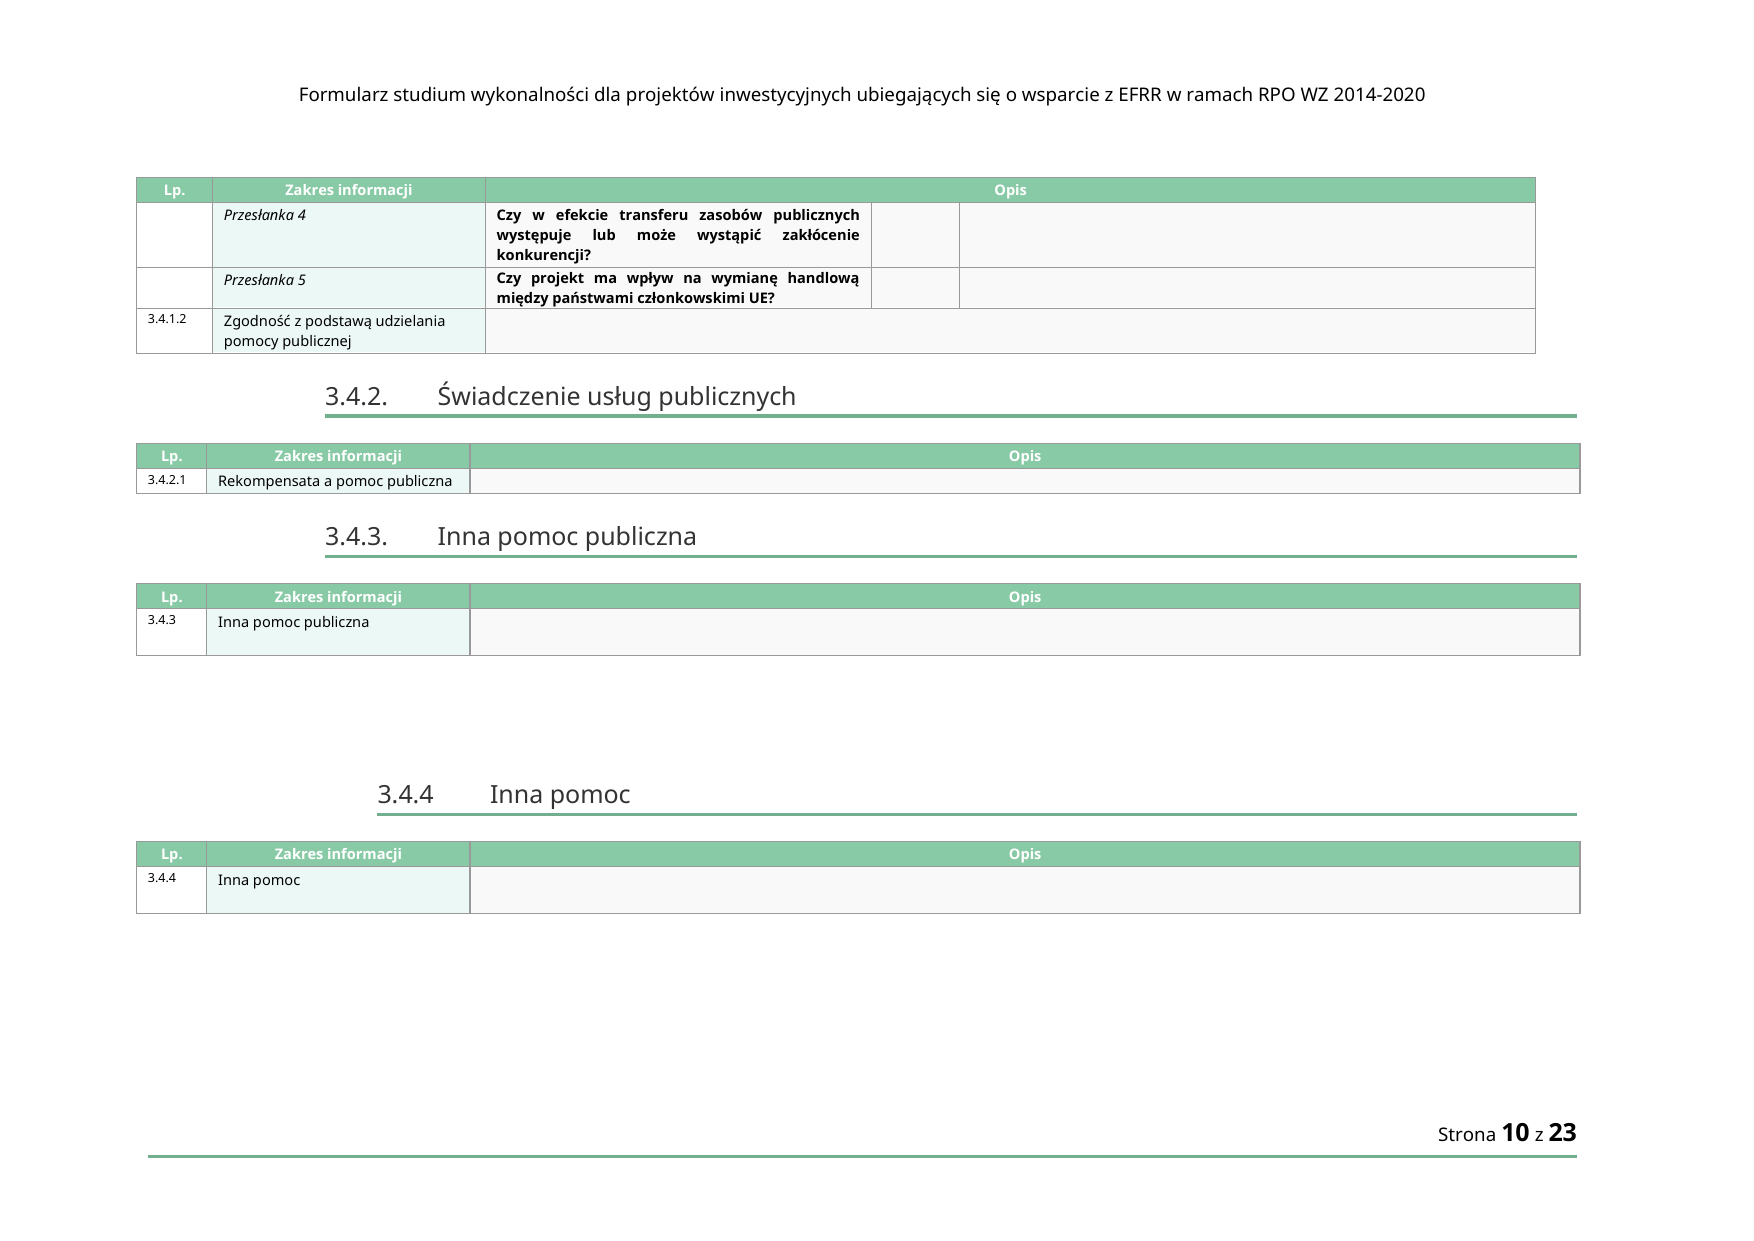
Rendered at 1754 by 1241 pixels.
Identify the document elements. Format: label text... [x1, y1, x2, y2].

table_header Zakres informacji [207, 444, 469, 468]
table_cell Czy w efekcie transferu zasobów publicznych występuje lub może wystąpić zakłócenie konkurencji? [486, 203, 871, 267]
table_header Lp. [137, 444, 206, 468]
table_cell [872, 268, 959, 307]
table_cell Inna pomoc publiczna [207, 609, 469, 655]
table_cell [137, 268, 212, 307]
subtitle Inna pomoc [377, 777, 1577, 813]
table_header Opis [486, 178, 1535, 202]
table_cell Przesłanka 4 [213, 203, 485, 267]
table_header Opis [471, 842, 1579, 866]
table_header Lp. [137, 842, 206, 866]
table_cell Inna pomoc [207, 867, 469, 913]
table_cell Przesłanka 5 [213, 268, 485, 307]
table_cell Zgodność z podstawą udzielania pomocy publicznej [213, 309, 485, 352]
table_cell Rekompensata a pomoc publiczna [207, 469, 469, 493]
table_cell [960, 203, 1535, 267]
subtitle Inna pomoc publiczna [325, 519, 1577, 555]
subtitle Świadczenie usług publicznych [325, 378, 1577, 414]
table_cell 3.4.4 [137, 867, 206, 913]
table_header Zakres informacji [207, 584, 469, 608]
table_header Zakres informacji [213, 178, 485, 202]
table_cell 3.4.3 [137, 609, 206, 655]
table_cell [960, 268, 1535, 307]
table_cell [471, 609, 1579, 655]
table_header Lp. [137, 178, 212, 202]
table_cell 3.4.2.1 [137, 469, 206, 493]
table_cell [872, 203, 959, 267]
table_cell Czy projekt ma wpływ na wymianę handlową między państwami członkowskimi UE? [486, 268, 871, 307]
table_cell 3.4.1.2 [137, 309, 212, 352]
table_header Opis [471, 444, 1579, 468]
table_cell [471, 867, 1579, 913]
table_cell [471, 469, 1579, 493]
table_header Lp. [137, 584, 206, 608]
table_header Opis [471, 584, 1579, 608]
table_cell [486, 309, 1535, 352]
table_header Zakres informacji [207, 842, 469, 866]
